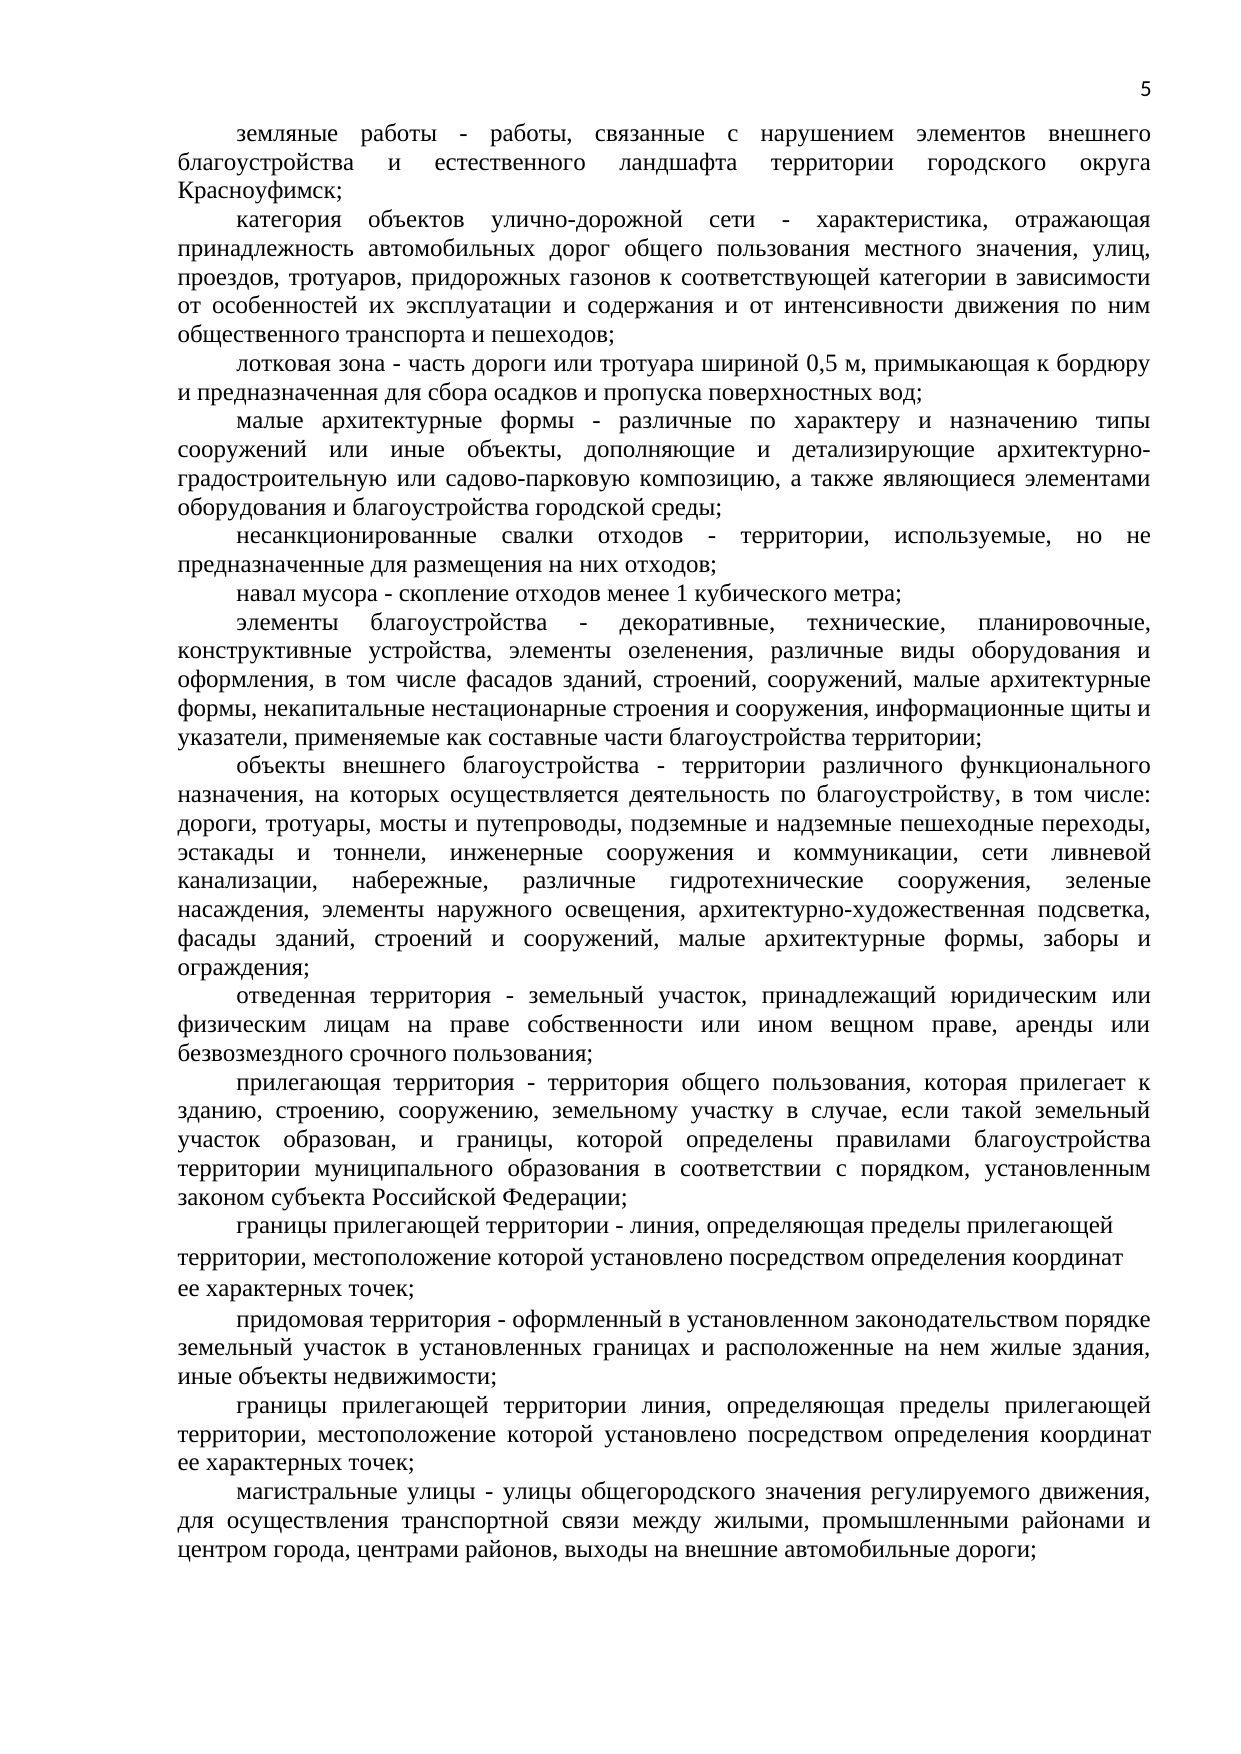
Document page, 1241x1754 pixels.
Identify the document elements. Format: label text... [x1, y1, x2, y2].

list навал мусора - скопление отходов менее 1 кубического метра; [177, 578, 1152, 607]
list лотковая зона - часть дороги или тротуара шириной 0,5 м, примыкающая к бордюру и предназначенная для сбора осадков и пропуска поверхностных вод; [177, 348, 1152, 406]
list придомовая территория - оформленный в установленном законодательством порядке земельный участок в установленных границах и расположенные на нем жилые здания, иные объекты недвижимости; [177, 1304, 1152, 1390]
list прилегающая территория - территория общего пользования, которая прилегает к зданию, строению, сооружению, земельному участку в случае, если такой земельный участок образован, и границы, которой определены правилами благоустройства территории муниципального образования в соответствии с порядком, установленным законом субъекта Российской Федерации; [177, 1067, 1152, 1211]
list элементы благоустройства - декоративные, технические, планировочные, конструктивные устройства, элементы озеленения, различные виды оборудования и оформления, в том числе фасадов зданий, строений, сооружений, малые архитектурные формы, некапитальные нестационарные строения и сооружения, информационные щиты и указатели, применяемые как составные части благоустройства территории; [177, 607, 1152, 751]
list объекты внешнего благоустройства - территории различного функционального назначения, на которых осуществляется деятельность по благоустройству, в том числе: дороги, тротуары, мосты и путепроводы, подземные и надземные пешеходные переходы, эстакады и тоннели, инженерные сооружения и коммуникации, сети ливневой канализации, набережные, различные гидротехнические сооружения, зеленые насаждения, элементы наружного освещения, архитектурно-художественная подсветка, фасады зданий, строений и сооружений, малые архитектурные формы, заборы и ограждения; [177, 751, 1152, 981]
list земляные работы - работы, связанные с нарушением элементов внешнего благоустройства и естественного ландшафта территории городского округа Красноуфимск; [177, 118, 1152, 204]
list несанкционированные свалки отходов - территории, используемые, но не предназначенные для размещения на них отходов; [177, 521, 1152, 578]
list категория объектов улично-дорожной сети - характеристика, отражающая принадлежность автомобильных дорог общего пользования местного значения, улиц, проездов, тротуаров, придорожных газонов к соответствующей категории в зависимости от особенностей их эксплуатации и содержания и от интенсивности движения по ним общественного транспорта и пешеходов; [177, 204, 1152, 348]
text границы прилегающей территории - линия, определяющая пределы прилегающей территории, местоположение которой установлено посредством определения координат ее характерных точек; [177, 1211, 1152, 1301]
list малые архитектурные формы - различные по характеру и назначению типы сооружений или иные объекты, дополняющие и детализирующие архитектурно-градостроительную или садово-парковую композицию, а также являющиеся элементами оборудования и благоустройства городской среды; [177, 406, 1152, 521]
list отведенная территория - земельный участок, принадлежащий юридическим или физическим лицам на праве собственности или ином вещном праве, аренды или безвозмездного срочного пользования; [177, 981, 1152, 1067]
list границы прилегающей территории линия, определяющая пределы прилегающей территории, местоположение которой установлено посредством определения координат ее характерных точек; [177, 1390, 1152, 1476]
list магистральные улицы - улицы общегородского значения регулируемого движения, для осуществления транспортной связи между жилыми, промышленными районами и центром города, центрами районов, выходы на внешние автомобильные дороги; [177, 1476, 1152, 1562]
